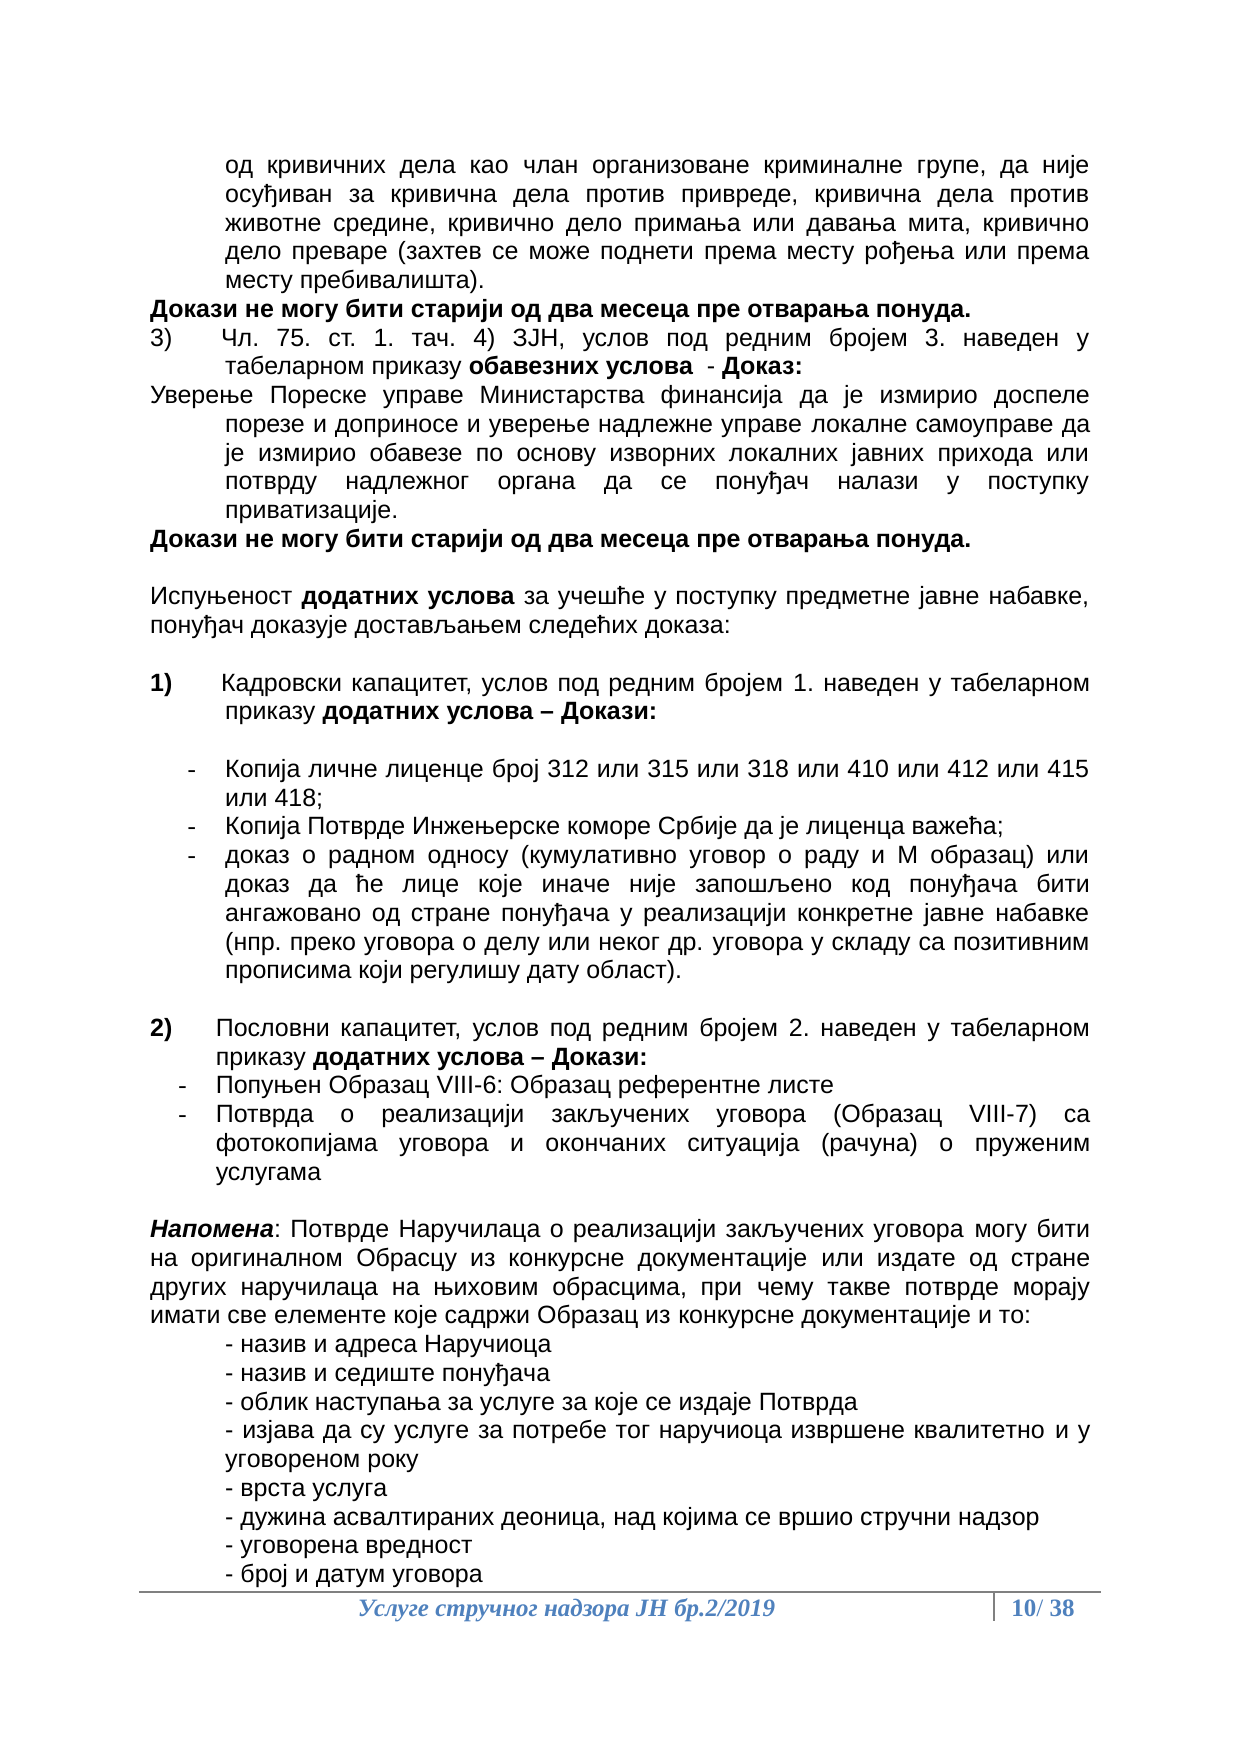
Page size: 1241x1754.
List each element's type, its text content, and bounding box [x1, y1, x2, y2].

list - облик наступања за услуге за које се издаје Потврда [225, 1387, 1090, 1416]
list Потврда o реализацији закључених уговора (Образац VIII-7) са фотокопијама уговора и окончаних ситуација (рачуна) о пруженим услугама [178, 1099, 1090, 1186]
list - врста услуга [225, 1473, 1090, 1502]
text Напомена: Потврде Наручилаца о реализацији закључених уговора могу бити на оригиналном Обрасцу из конкурсне документације или издате од стране других наручилаца на њиховим обрасцима, при чему такве потврде морају имати све елементе које садржи Образац из конкурсне документације и то: [150, 1214, 1090, 1329]
list Кадровски капацитет, услов под редним бројем 1. наведен у табеларном приказу додатних услова – Докази: [150, 667, 1090, 725]
list Пословни капацитет, услов под редним бројем 2. наведен у табеларном приказу додатних услова – Докази: [150, 1013, 1090, 1070]
list Уверење Пореске управе Министарства финансија да је измирио доспеле порезе и доприносе и уверење надлежне управе локалне самоуправе да је измирио обавезе по основу изворних локалних јавних прихода или потврду надлежног органа да се понуђач налази у поступку приватизације. [150, 380, 1090, 524]
list - назив и седиште понуђача [225, 1358, 1090, 1387]
list Чл. 75. ст. 1. тач. 4) ЗЈН, услов под редним бројем 3. наведен у табеларном приказу обавезних услова - Доказ: [150, 322, 1090, 380]
list Копија личне лиценце број 312 или 315 или 318 или 410 или 412 или 415 или 418; [187, 754, 1090, 811]
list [150, 150, 1090, 294]
list - број и датум уговора [225, 1559, 1090, 1588]
list Испуњеност додатних услова за учешће у поступку предметне јавне набавке, понуђач доказује достављањем следећих доказа: [150, 581, 1090, 639]
list - дужина асвалтираних деоница, над којима се вршио стручни надзор [225, 1502, 1090, 1531]
list - изјава да су услуге за потребе тог наручиоца извршене квалитетно и у уговореном року [225, 1416, 1090, 1473]
list доказ о радном односу (кумулативно уговор о раду и М образац) или доказ да ће лице које иначе није запошљено код понуђача бити ангажовано од стране понуђача у реализацији конкретне јавне набавке (нпр. преко уговора о делу или неког др. уговора у складу са позитивним прописима који регулишу дату област). [187, 840, 1090, 984]
list Копија Потврде Инжењерске коморе Србије да је лиценца важећа; [187, 811, 1090, 840]
list - уговорена вредност [225, 1531, 1090, 1559]
list Докази не могу бити старији од два месеца пре отварања понуда. [150, 294, 1090, 322]
list - назив и адреса Наручиоца [225, 1329, 1090, 1358]
list Попуњен Образац VIII-6: Образац референтне листе [178, 1070, 1090, 1099]
list Докази не могу бити старији од два месеца пре отварања понуда. [150, 524, 1090, 552]
